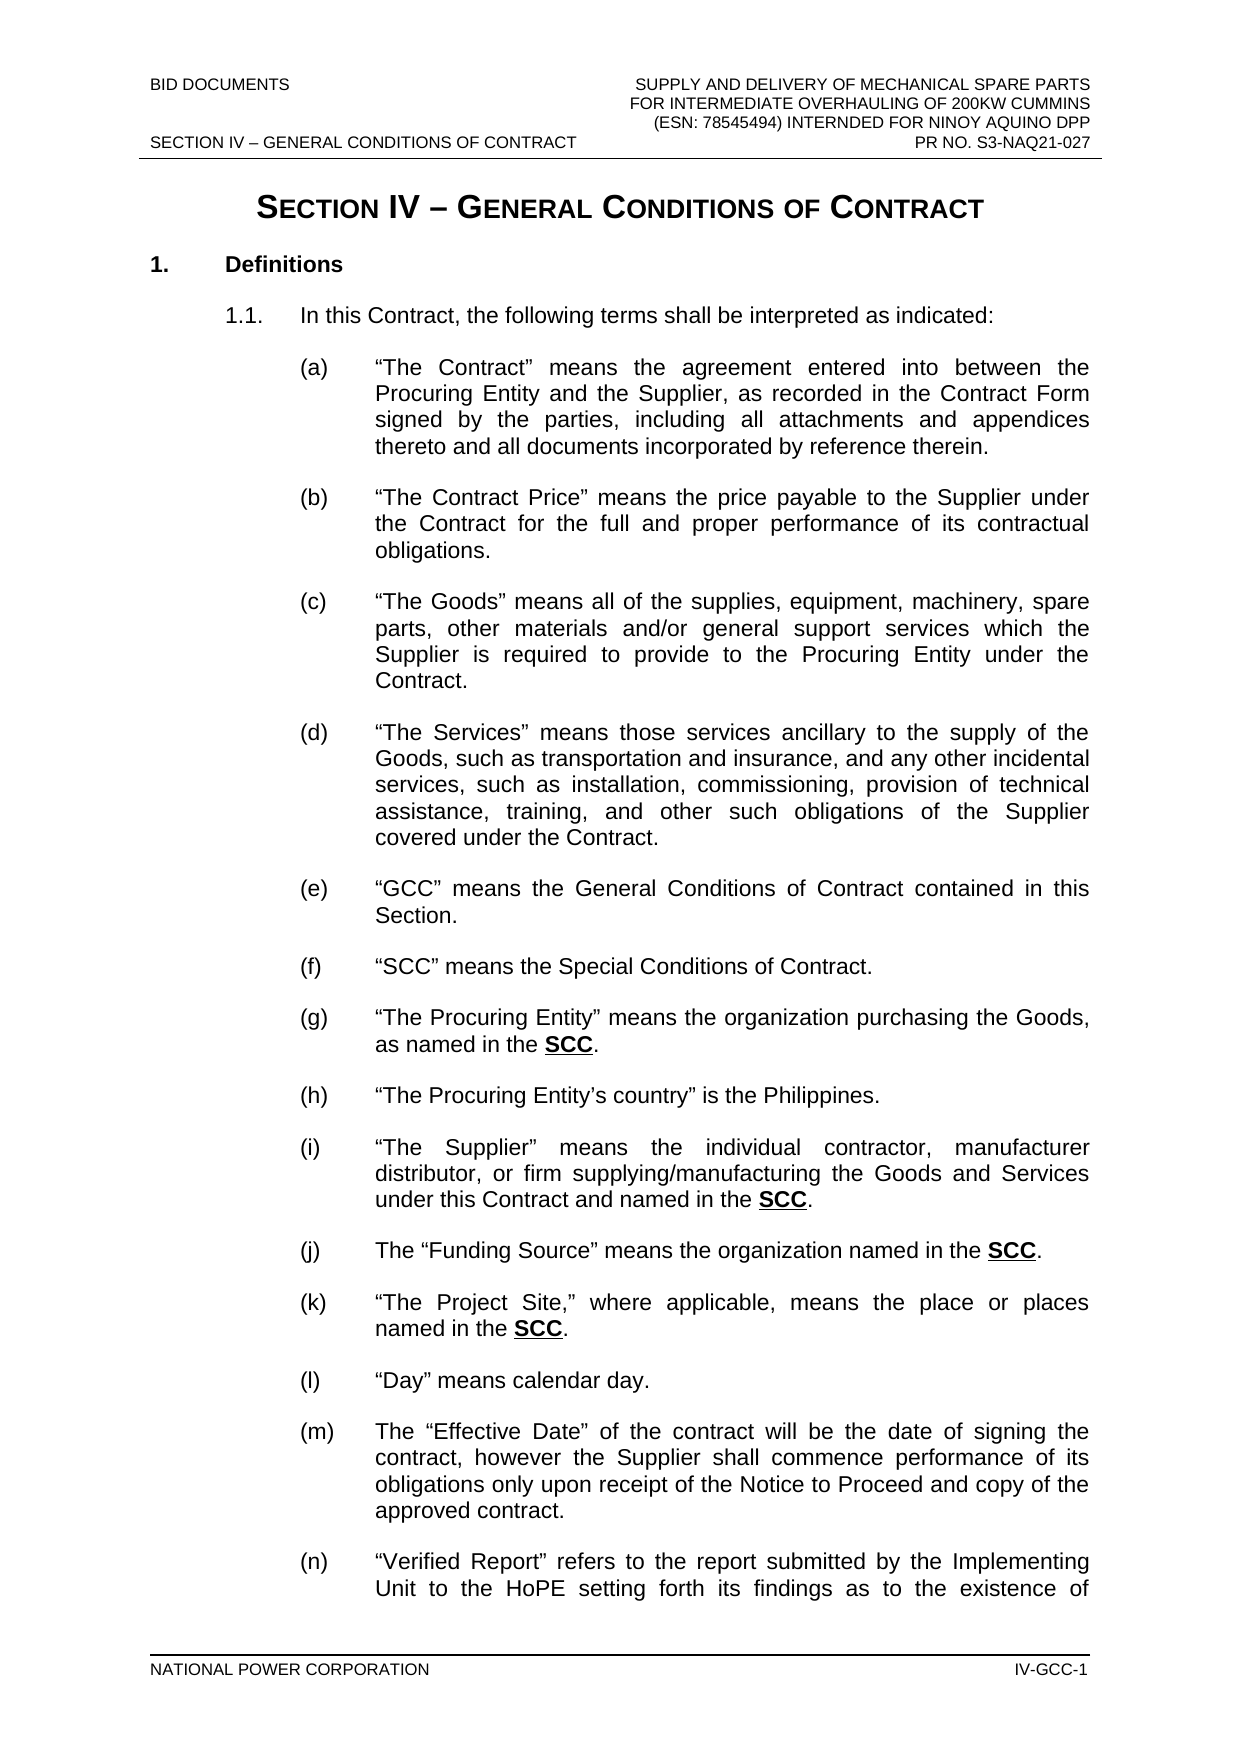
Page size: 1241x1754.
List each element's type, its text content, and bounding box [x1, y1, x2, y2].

list “GCC” means the General Conditions of Contract contained in this Section. [300, 875, 1090, 928]
list “SCC” means the Special Conditions of Contract. [300, 953, 1090, 979]
list “The Procuring Entity” means the organization purchasing the Goods, as named in the SCC. [300, 1004, 1090, 1057]
list “The Goods” means all of the supplies, equipment, machinery, spare parts, other materials and/or general support services which the Supplier is required to provide to the Procuring Entity under the Contract. [300, 588, 1090, 693]
list “The Project Site,” where applicable, means the place or places named in the SCC. [300, 1289, 1090, 1342]
list “The Contract Price” means the price payable to the Supplier under the Contract for the full and proper performance of its contractual obligations. [300, 484, 1090, 563]
subtitle Definitions [150, 251, 1090, 277]
list “The Contract” means the agreement entered into between the Procuring Entity and the Supplier, as recorded in the Contract Form signed by the parties, including all attachments and appendices thereto and all documents incorporated by reference therein. [300, 354, 1090, 459]
text In this Contract, the following terms shall be interpreted as indicated: [225, 302, 1090, 329]
list “Day” means calendar day. [300, 1367, 1090, 1393]
list The “Funding Source” means the organization named in the SCC. [300, 1237, 1090, 1264]
list The “Effective Date” of the contract will be the date of signing the contract, however the Supplier shall commence performance of its obligations only upon receipt of the Notice to Proceed and copy of the approved contract. [300, 1418, 1090, 1523]
list “The Services” means those services ancillary to the supply of the Goods, such as transportation and insurance, and any other incidental services, such as installation, commissioning, provision of technical assistance, training, and other such obligations of the Supplier covered under the Contract. [300, 718, 1090, 850]
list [300, 1548, 1090, 1601]
list “The Procuring Entity’s country” is the Philippines. [300, 1082, 1090, 1108]
list “The Supplier” means the individual contractor, manufacturer distributor, or firm supplying/manufacturing the Goods and Services under this Contract and named in the SCC. [300, 1133, 1090, 1212]
text Section IV – General Conditions of Contract [150, 187, 1090, 226]
